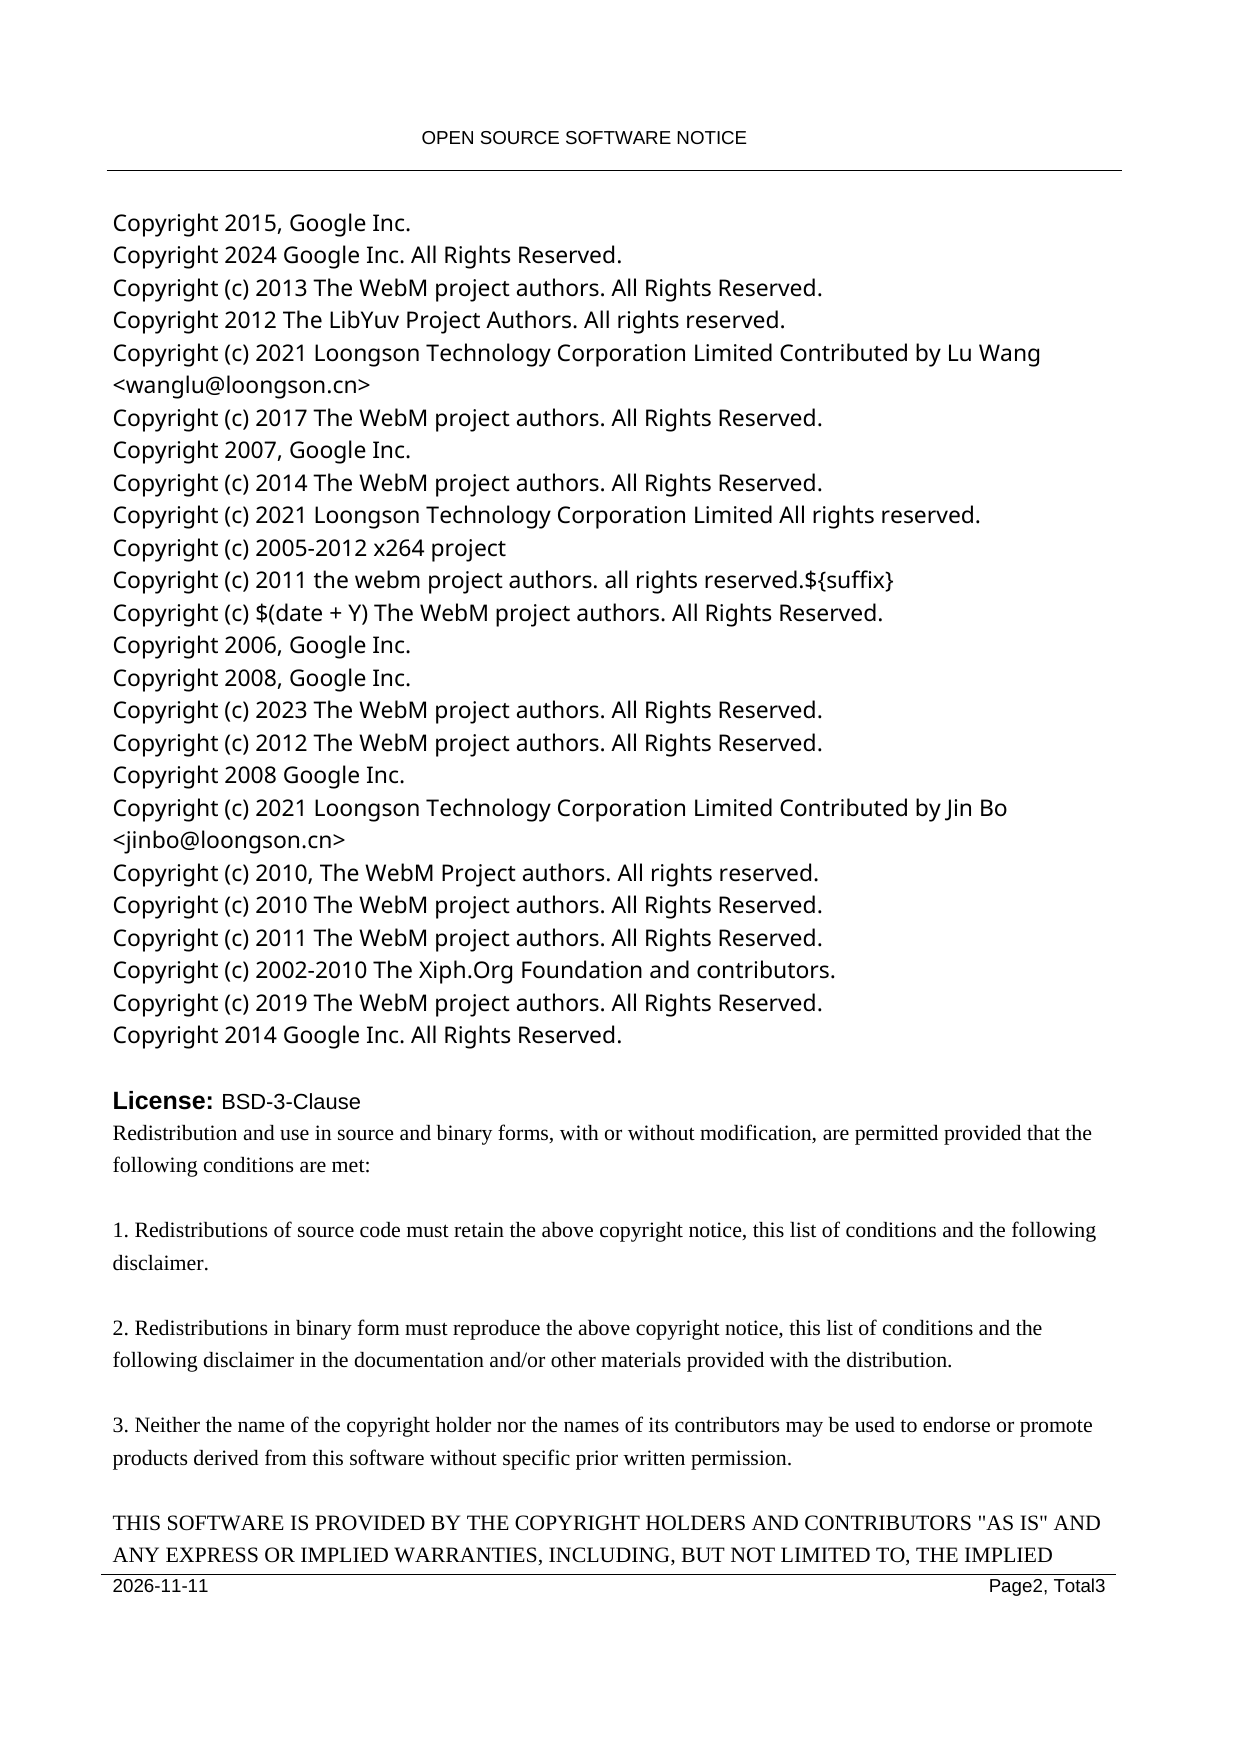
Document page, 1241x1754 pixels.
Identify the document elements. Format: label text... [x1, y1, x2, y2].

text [112, 206, 1128, 1084]
text License: BSD-3-Clause [112, 1084, 1128, 1116]
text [112, 1116, 1128, 1571]
